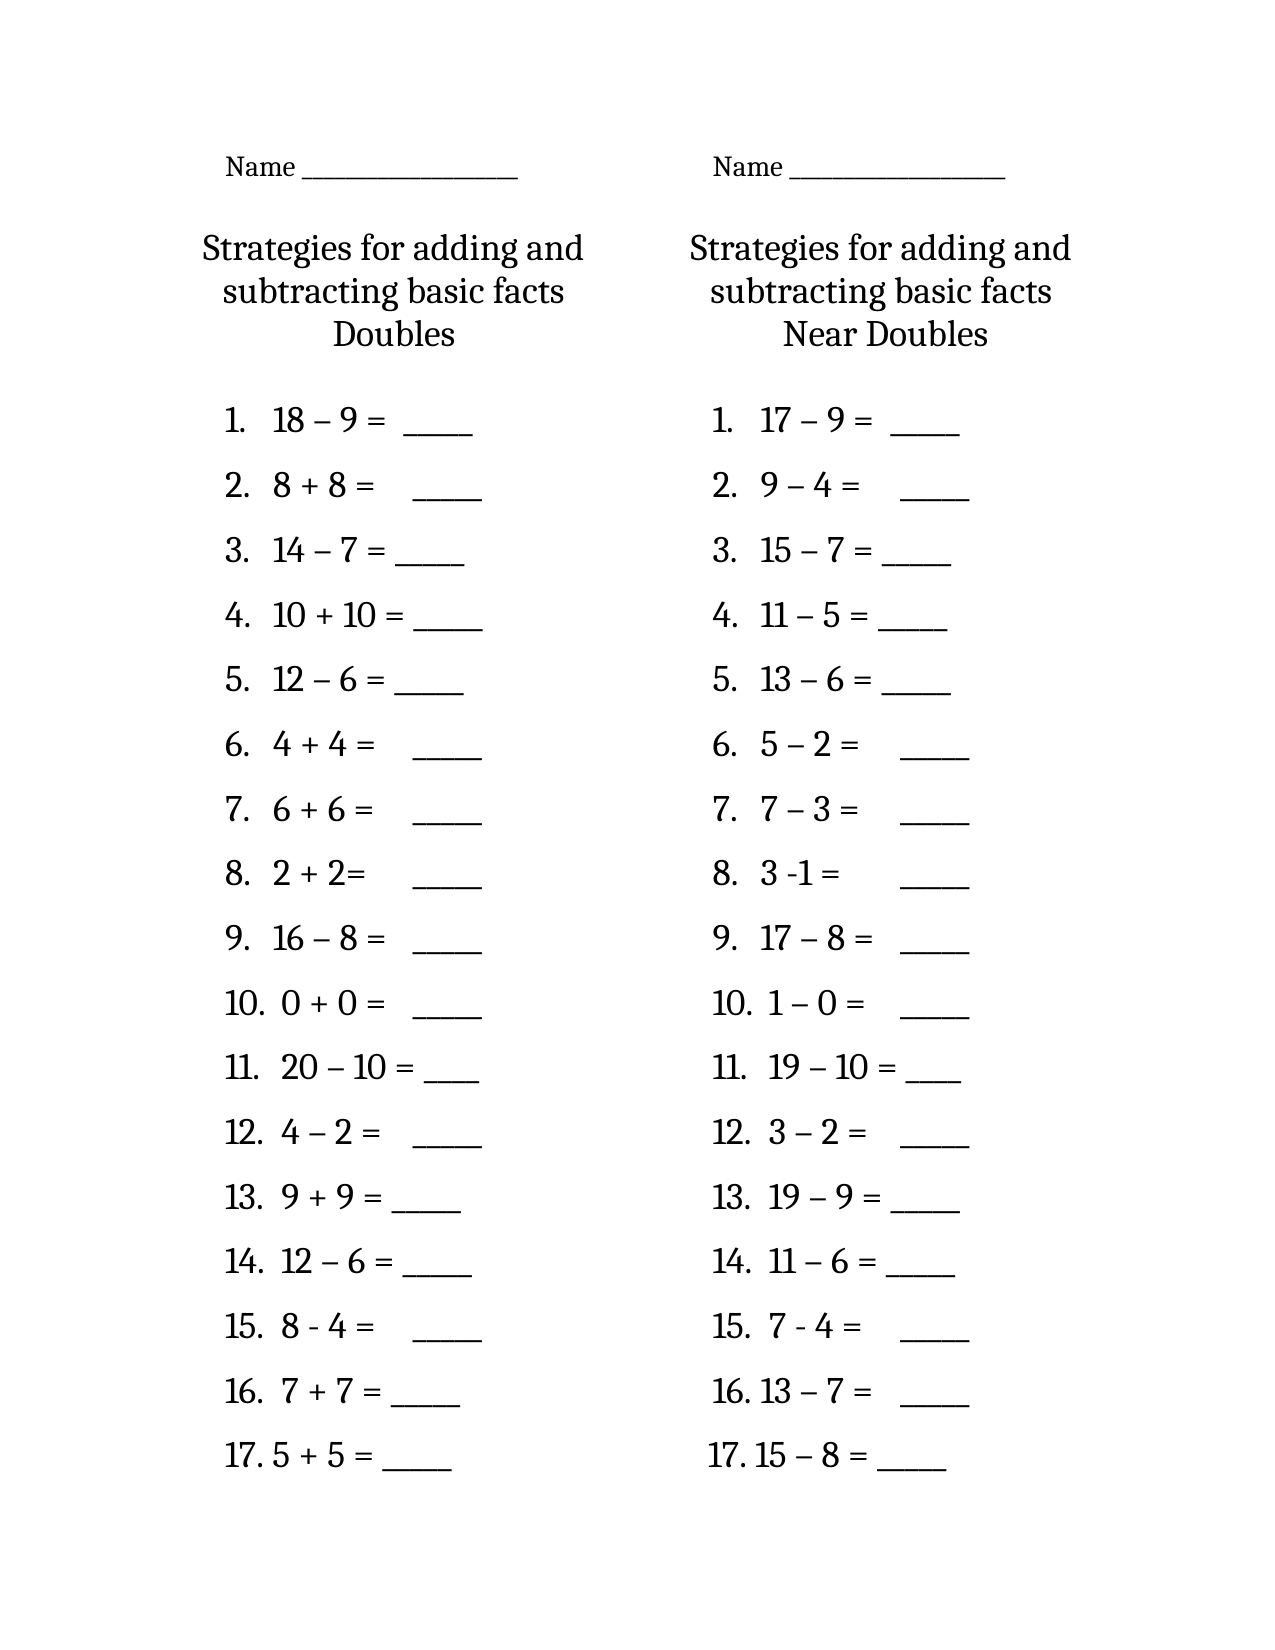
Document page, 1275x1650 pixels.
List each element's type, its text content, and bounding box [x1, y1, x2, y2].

list 8 - 4 = _____ [225, 1305, 600, 1348]
list 17 – 9 = _____ [712, 399, 1087, 442]
list 13 – 7 = _____ [712, 1369, 1087, 1413]
list 11 – 5 = _____ [712, 593, 1087, 636]
list 6 + 6 = _____ [225, 787, 600, 830]
list 19 – 10 = ____ [712, 1046, 1087, 1089]
list 14 – 7 = _____ [225, 528, 600, 572]
list 7 – 3 = _____ [712, 787, 1087, 830]
text Strategies for adding and subtracting basic facts [675, 227, 1087, 313]
list 10 + 10 = _____ [225, 593, 600, 636]
text Near Doubles [675, 313, 1087, 356]
list 3 -1 = _____ [712, 852, 1087, 895]
list 19 – 9 = _____ [712, 1175, 1087, 1218]
text 17. 5 + 5 = _____ [225, 1434, 600, 1477]
list 2 + 2= _____ [225, 852, 600, 895]
list 3 – 2 = _____ [712, 1111, 1087, 1154]
list 4 – 2 = _____ [225, 1111, 600, 1154]
text 17. 15 – 8 = _____ [675, 1434, 1087, 1477]
list 7 - 4 = _____ [712, 1305, 1087, 1348]
list 12 – 6 = _____ [225, 658, 600, 701]
list 5 – 2 = _____ [712, 723, 1087, 766]
text Doubles [187, 313, 600, 356]
list 1 – 0 = _____ [712, 981, 1087, 1024]
list 9 + 9 = _____ [225, 1175, 600, 1218]
list 18 – 9 = _____ [225, 399, 600, 442]
list 16 – 8 = _____ [225, 917, 600, 960]
text Name ____________________ [712, 150, 1087, 183]
list 4 + 4 = _____ [225, 723, 600, 766]
list 13 – 6 = _____ [712, 658, 1087, 701]
list 7 + 7 = _____ [225, 1369, 600, 1413]
text Strategies for adding and subtracting basic facts [187, 227, 600, 313]
text Name ____________________ [225, 150, 600, 183]
list 15 – 7 = _____ [712, 528, 1087, 572]
list 0 + 0 = _____ [225, 981, 600, 1024]
list 9 – 4 = _____ [712, 464, 1087, 507]
list 20 – 10 = ____ [225, 1046, 600, 1089]
list 8 + 8 = _____ [225, 464, 600, 507]
list 11 – 6 = _____ [712, 1240, 1087, 1283]
list 17 – 8 = _____ [712, 917, 1087, 960]
list 12 – 6 = _____ [225, 1240, 600, 1283]
